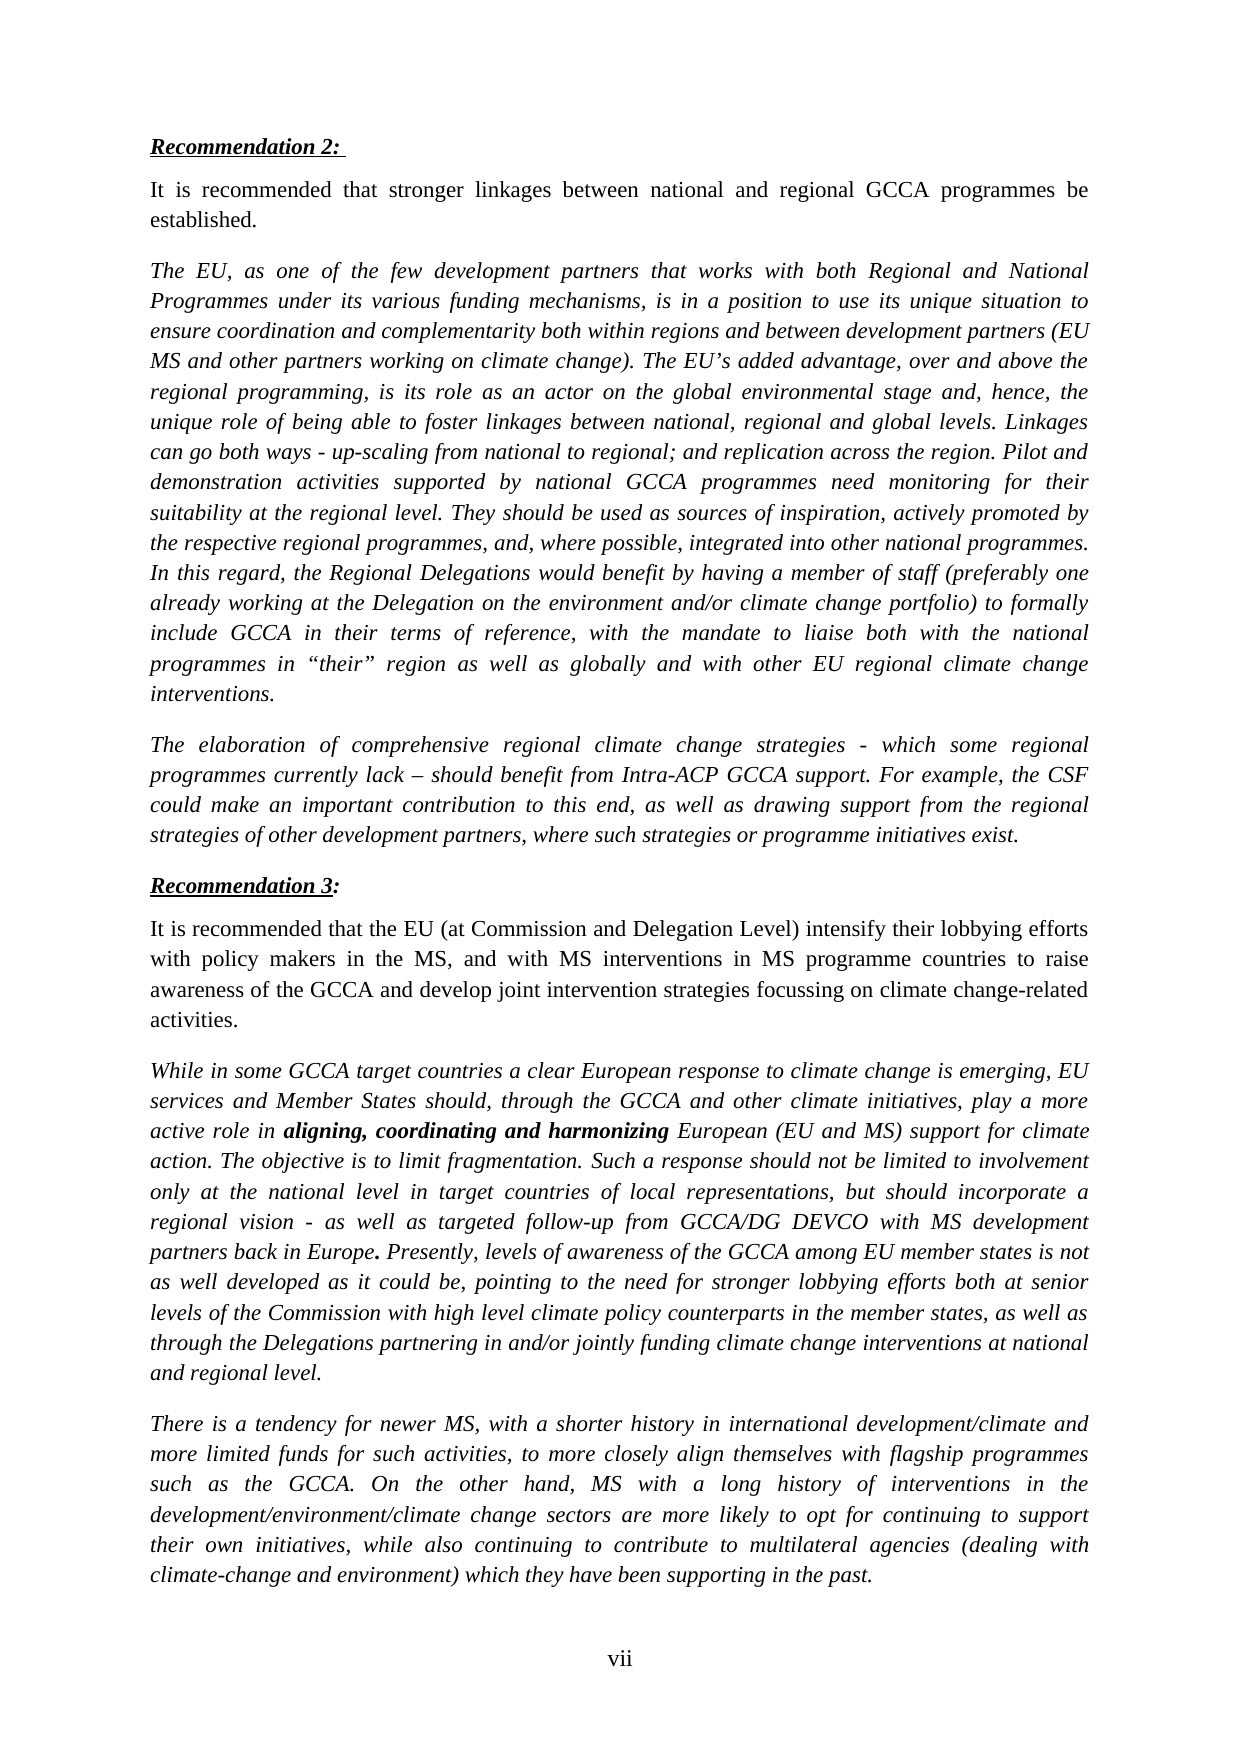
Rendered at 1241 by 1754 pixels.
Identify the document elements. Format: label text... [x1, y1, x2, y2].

text It is recommended that the EU (at Commission and Delegation Level) intensify their lobbying efforts with policy makers in the MS, and with MS interventions in MS programme countries to raise awareness of the GCCA and develop joint intervention strategies focussing on climate change-related activities. [150, 915, 1090, 1032]
text There is a tendency for newer MS, with a shorter history in international development/climate and more limited funds for such activities, to more closely align themselves with flagship programmes such as the GCCA. On the other hand, MS with a long history of interventions in the development/environment/climate change sectors are more likely to opt for continuing to support their own initiatives, while also continuing to contribute to multilateral agencies (dealing with climate-change and environment) which they have been supporting in the past. [150, 1410, 1090, 1587]
text Recommendation 3: [150, 872, 1090, 899]
text Recommendation 2: [150, 133, 1090, 159]
text The elaboration of comprehensive regional climate change strategies - which some regional programmes currently lack – should benefit from Intra-ACP GCCA support. For example, the CSF could make an important contribution to this end, as well as drawing support from the regional strategies of other development partners, where such strategies or programme initiatives exist. [150, 731, 1090, 848]
text The EU, as one of the few development partners that works with both Regional and National Programmes under its various funding mechanisms, is in a position to use its unique situation to ensure coordination and complementarity both within regions and between development partners (EU MS and other partners working on climate change). The EU’s added advantage, over and above the regional programming, is its role as an actor on the global environmental stage and, hence, the unique role of being able to foster linkages between national, regional and global levels. Linkages can go both ways - up-scaling from national to regional; and replication across the region. Pilot and demonstration activities supported by national GCCA programmes need monitoring for their suitability at the regional level. They should be used as sources of inspiration, actively promoted by the respective regional programmes, and, where possible, integrated into other national programmes. In this regard, the Regional Delegations would benefit by having a member of staff (preferably one already working at the Delegation on the environment and/or climate change portfolio) to formally include GCCA in their terms of reference, with the mandate to liaise both with the national programmes in “their” region as well as globally and with other EU regional climate change interventions. [150, 257, 1090, 706]
text It is recommended that stronger linkages between national and regional GCCA programmes be established. [150, 176, 1090, 232]
text While in some GCCA target countries a clear European response to climate change is emerging, EU services and Member States should, through the GCCA and other climate initiatives, play a more active role in aligning, coordinating and harmonizing European (EU and MS) support for climate action. The objective is to limit fragmentation. Such a response should not be limited to involvement only at the national level in target countries of local representations, but should incorporate a regional vision - as well as targeted follow-up from GCCA/DG DEVCO with MS development partners back in Europe. Presently, levels of awareness of the GCCA among EU member states is not as well developed as it could be, pointing to the need for stronger lobbying efforts both at senior levels of the Commission with high level climate policy counterparts in the member states, as well as through the Delegations partnering in and/or jointly funding climate change interventions at national and regional level. [150, 1057, 1090, 1385]
